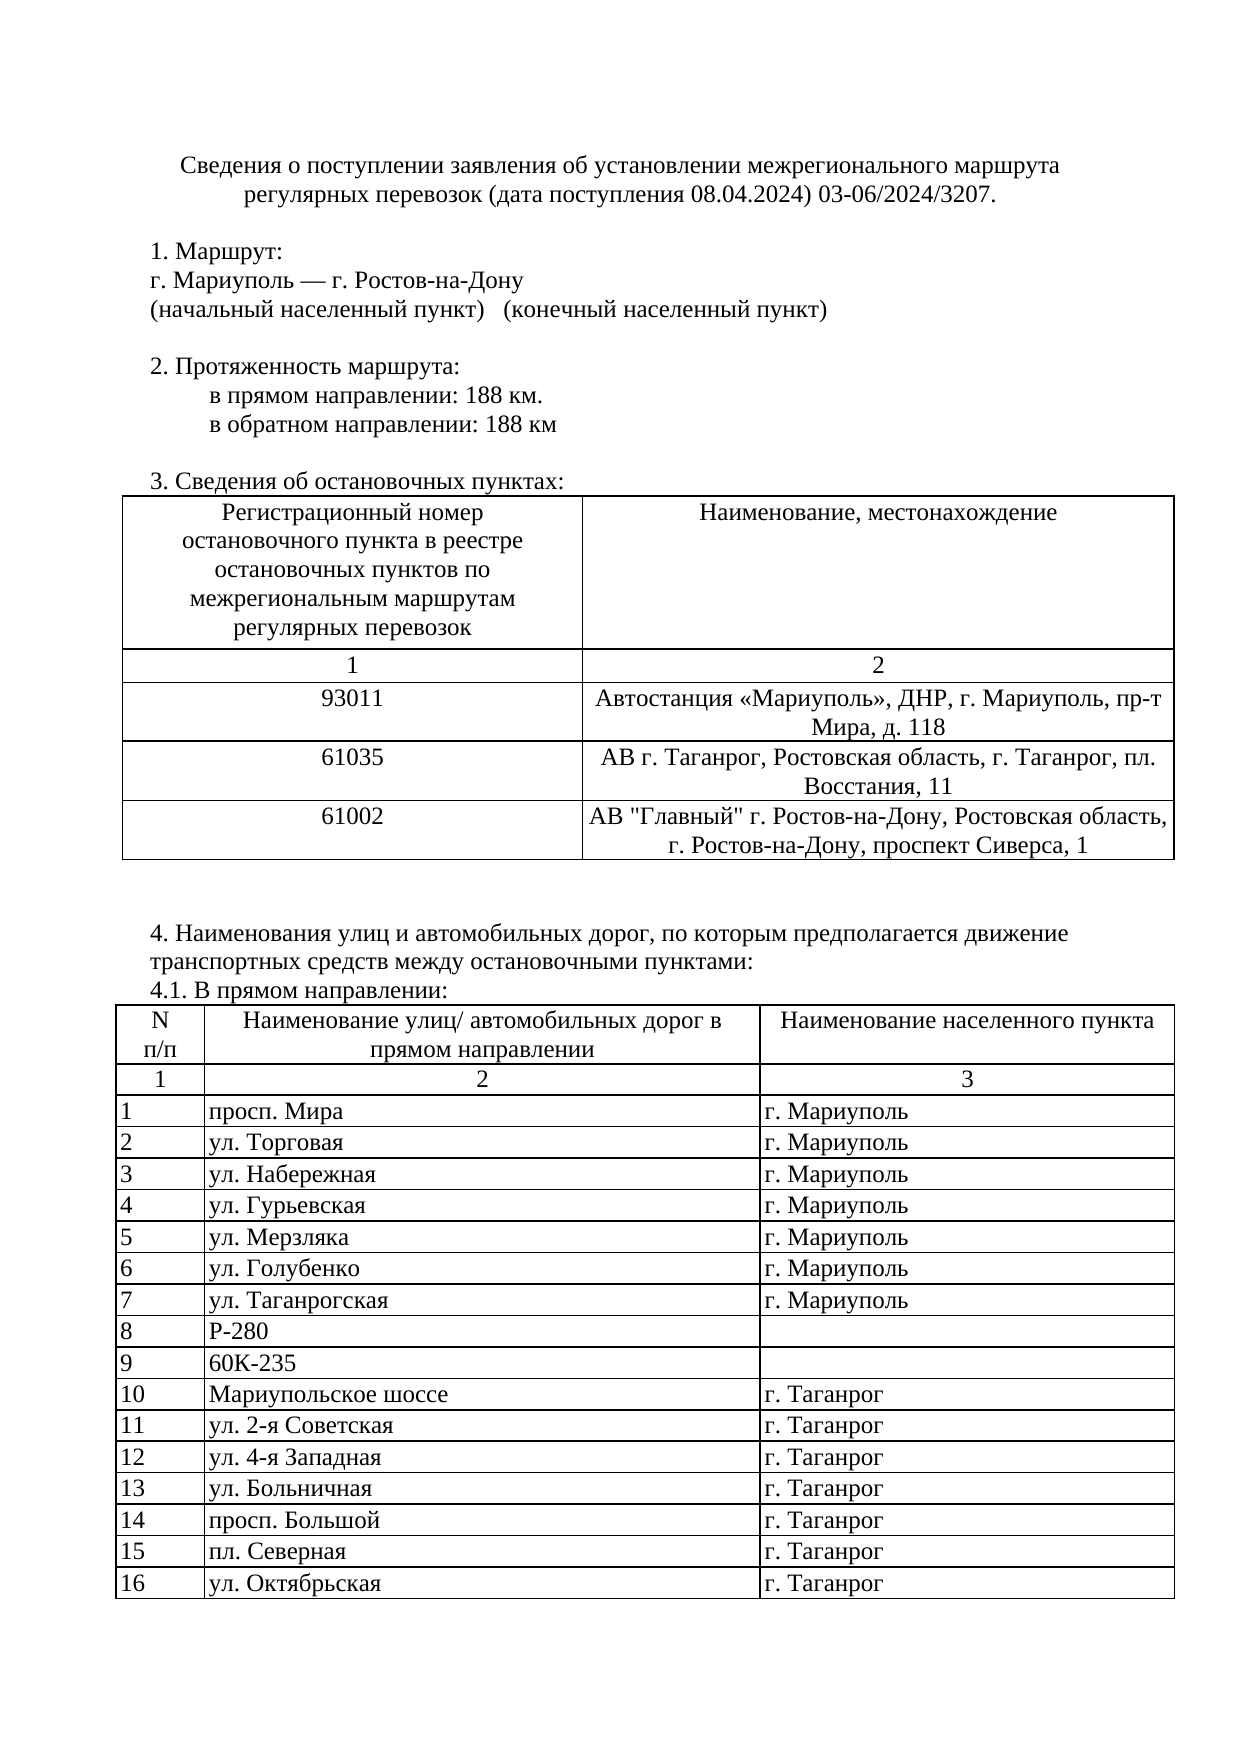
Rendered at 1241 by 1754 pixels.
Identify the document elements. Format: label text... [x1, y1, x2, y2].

table_cell [761, 1316, 1174, 1346]
text в обратном направлении: 188 км [150, 409, 1090, 437]
table_cell 1 [117, 1065, 204, 1094]
table_cell г. Мариуполь [761, 1127, 1174, 1157]
table_cell 4 [117, 1190, 204, 1220]
table_cell 8 [117, 1316, 204, 1346]
text г. Мариуполь — г. Ростов-на-Дону [150, 265, 1090, 294]
table_header Регистрационный номер остановочного пункта в реестре остановочных пунктов по межрегиональным маршрутам регулярных перевозок [123, 497, 582, 648]
table_cell 61002 [123, 801, 582, 858]
table_cell г. Мариуполь [761, 1222, 1174, 1252]
table_cell [761, 1348, 1174, 1377]
table_cell 2 [205, 1065, 759, 1094]
text 1. Маршрут: [150, 236, 1090, 265]
text 4. Наименования улиц и автомобильных дорог, по которым предполагается движение транспортных средств между остановочными пунктами: [150, 918, 1090, 975]
text в прямом направлении: 188 км. [150, 380, 1090, 409]
text 2. Протяженность маршрута: [150, 351, 1090, 380]
text 3. Сведения об остановочных пунктах: [150, 466, 1090, 495]
table_cell ул. 2-я Советская [205, 1411, 759, 1440]
table_cell 6 [117, 1253, 204, 1283]
table_cell г. Таганрог [761, 1379, 1174, 1409]
table_cell ул. Таганрогская [205, 1285, 759, 1314]
table_cell ул. Набережная [205, 1159, 759, 1189]
table_cell 10 [117, 1379, 204, 1409]
table_cell 2 [117, 1127, 204, 1157]
text Сведения о поступлении заявления об установлении межрегионального маршрута регулярных перевозок (дата поступления 08.04.2024) 03-06/2024/3207. [150, 150, 1090, 207]
table_header Наименование улиц/ автомобильных дорог в прямом направлении [205, 1006, 759, 1063]
table_cell г. Таганрог [761, 1411, 1174, 1440]
table_cell г. Мариуполь [761, 1253, 1174, 1283]
table_cell 12 [117, 1442, 204, 1472]
table_cell ул. Больничная [205, 1473, 759, 1503]
table_cell г. Мариуполь [761, 1159, 1174, 1189]
table_cell ул. 4-я Западная [205, 1442, 759, 1472]
table_cell 9 [117, 1348, 204, 1377]
table_header Наименование населенного пункта [761, 1006, 1174, 1063]
table_cell ул. Гурьевская [205, 1190, 759, 1220]
table_cell 7 [117, 1285, 204, 1314]
table_cell г. Таганрог [761, 1473, 1174, 1503]
table_cell АВ "Главный" г. Ростов-на-Дону, Ростовская область, г. Ростов-на-Дону, проспект Сиверса, 1 [583, 801, 1173, 858]
table_cell 5 [117, 1222, 204, 1252]
table_cell пл. Северная [205, 1536, 759, 1566]
table_cell 16 [117, 1568, 204, 1598]
table_cell 60К-235 [205, 1348, 759, 1377]
table_cell ул. Октябрьская [205, 1568, 759, 1598]
table_cell г. Таганрог [761, 1568, 1174, 1598]
table_cell 11 [117, 1411, 204, 1440]
table_cell 1 [117, 1096, 204, 1126]
table_cell 1 [123, 650, 582, 681]
table_cell АВ г. Таганрог, Ростовская область, г. Таганрог, пл. Восстания, 11 [583, 742, 1173, 799]
text (начальный населенный пункт) (конечный населенный пункт) [150, 294, 1090, 322]
table_cell просп. Мира [205, 1096, 759, 1126]
table_cell г. Таганрог [761, 1505, 1174, 1535]
table_cell ул. Мерзляка [205, 1222, 759, 1252]
table_cell Мариупольское шоссе [205, 1379, 759, 1409]
table_cell 2 [583, 650, 1173, 681]
table_cell 3 [117, 1159, 204, 1189]
table_cell Автостанция «Мариуполь», ДНР, г. Мариуполь, пр-т Мира, д. 118 [583, 683, 1173, 740]
table_cell 3 [761, 1065, 1174, 1094]
table_cell г. Мариуполь [761, 1285, 1174, 1314]
table_cell 14 [117, 1505, 204, 1535]
table_header N п/п [117, 1006, 204, 1063]
table_cell Р-280 [205, 1316, 759, 1346]
table_cell г. Таганрог [761, 1536, 1174, 1566]
table_cell г. Мариуполь [761, 1096, 1174, 1126]
table_cell ул. Голубенко [205, 1253, 759, 1283]
table_cell г. Мариуполь [761, 1190, 1174, 1220]
table_cell 61035 [123, 742, 582, 799]
table_cell 93011 [123, 683, 582, 740]
table_cell 13 [117, 1473, 204, 1503]
table_header Наименование, местонахождение [583, 497, 1173, 648]
table_cell просп. Большой [205, 1505, 759, 1535]
table_cell ул. Торговая [205, 1127, 759, 1157]
table_cell г. Таганрог [761, 1442, 1174, 1472]
table_cell 15 [117, 1536, 204, 1566]
text 4.1. В прямом направлении: [150, 975, 1090, 1004]
